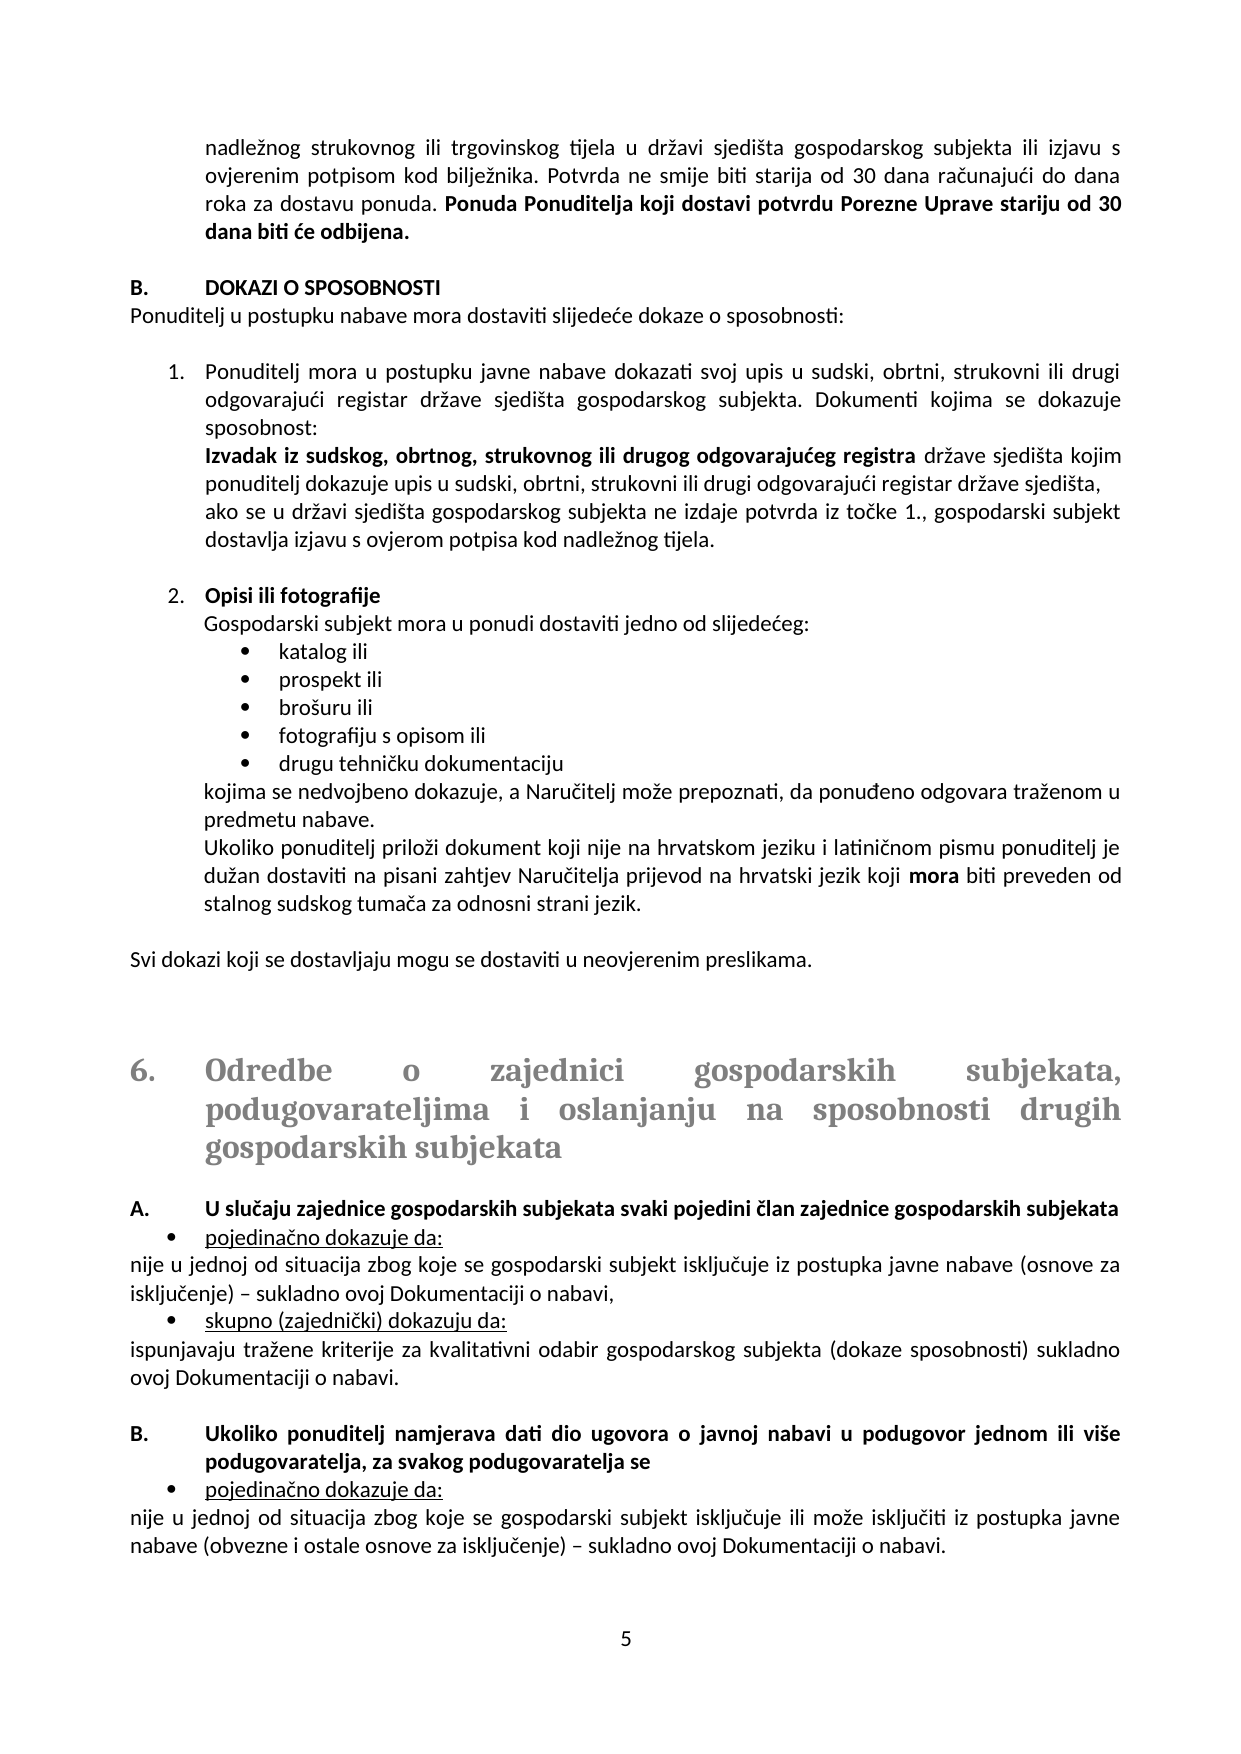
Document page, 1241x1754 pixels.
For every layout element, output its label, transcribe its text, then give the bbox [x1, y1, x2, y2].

list pojedinačno dokazuje da: [167, 1475, 1122, 1503]
text Ponuditelj u postupku nabave mora dostaviti slijedeće dokaze o sposobnosti: [130, 301, 1122, 329]
list DOKAZI O SPOSOBNOSTI [130, 273, 1122, 301]
list U slučaju zajednice gospodarskih subjekata svaki pojedini član zajednice gospodarskih subjekata [130, 1194, 1122, 1223]
list brošuru ili [241, 693, 1122, 721]
text Odredbe o zajednici gospodarskih subjekata, podugovarateljima i oslanjanju na sposobnosti drugih gospodarskih subjekata [130, 1052, 1122, 1167]
list drugu tehničku dokumentaciju [241, 749, 1122, 777]
text Gospodarski subjekt mora u ponudi dostaviti jedno od slijedećeg: [204, 609, 1122, 637]
text nije u jednoj od situacija zbog koje se gospodarski subjekt isključuje iz postupka javne nabave (osnove za isključenje) – sukladno ovoj Dokumentaciji o nabavi, [130, 1251, 1122, 1307]
text kojima se nedvojbeno dokazuje, a Naručitelj može prepoznati, da ponuđeno odgovara traženom u predmetu nabave. [204, 777, 1122, 833]
list pojedinačno dokazuje da: [167, 1223, 1122, 1251]
text ako se u državi sjedišta gospodarskog subjekta ne izdaje potvrda iz točke 1., gospodarski subjekt dostavlja izjavu s ovjerom potpisa kod nadležnog tijela. [205, 497, 1122, 553]
list Opisi ili fotografije [167, 581, 1122, 609]
list Ukoliko ponuditelj namjerava dati dio ugovora o javnoj nabavi u podugovor jednom ili više podugovaratelja, za svakog podugovaratelja se [130, 1419, 1122, 1475]
text Svi dokazi koji se dostavljaju mogu se dostaviti u neovjerenim preslikama. [130, 946, 1122, 973]
text nije u jednoj od situacija zbog koje se gospodarski subjekt isključuje ili može isključiti iz postupka javne nabave (obvezne i ostale osnove za isključenje) – sukladno ovoj Dokumentaciji o nabavi. [130, 1503, 1122, 1559]
list katalog ili [241, 637, 1122, 665]
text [205, 133, 1122, 245]
text ispunjavaju tražene kriterije za kvalitativni odabir gospodarskog subjekta (dokaze sposobnosti) sukladno ovoj Dokumentaciji o nabavi. [130, 1335, 1122, 1391]
list skupno (zajednički) dokazuju da: [167, 1307, 1122, 1335]
list prospekt ili [241, 665, 1122, 693]
text Ukoliko ponuditelj priloži dokument koji nije na hrvatskom jeziku i latiničnom pismu ponuditelj je dužan dostaviti na pisani zahtjev Naručitelja prijevod na hrvatski jezik koji mora biti preveden od stalnog sudskog tumača za odnosni strani jezik. [204, 833, 1122, 917]
list fotografiju s opisom ili [241, 721, 1122, 749]
list Ponuditelj mora u postupku javne nabave dokazati svoj upis u sudski, obrtni, strukovni ili drugi odgovarajući registar države sjedišta gospodarskog subjekta. Dokumenti kojima se dokazuje sposobnost: [167, 357, 1122, 441]
text Izvadak iz sudskog, obrtnog, strukovnog ili drugog odgovarajućeg registra države sjedišta kojim ponuditelj dokazuje upis u sudski, obrtni, strukovni ili drugi odgovarajući registar države sjedišta, [205, 441, 1122, 497]
